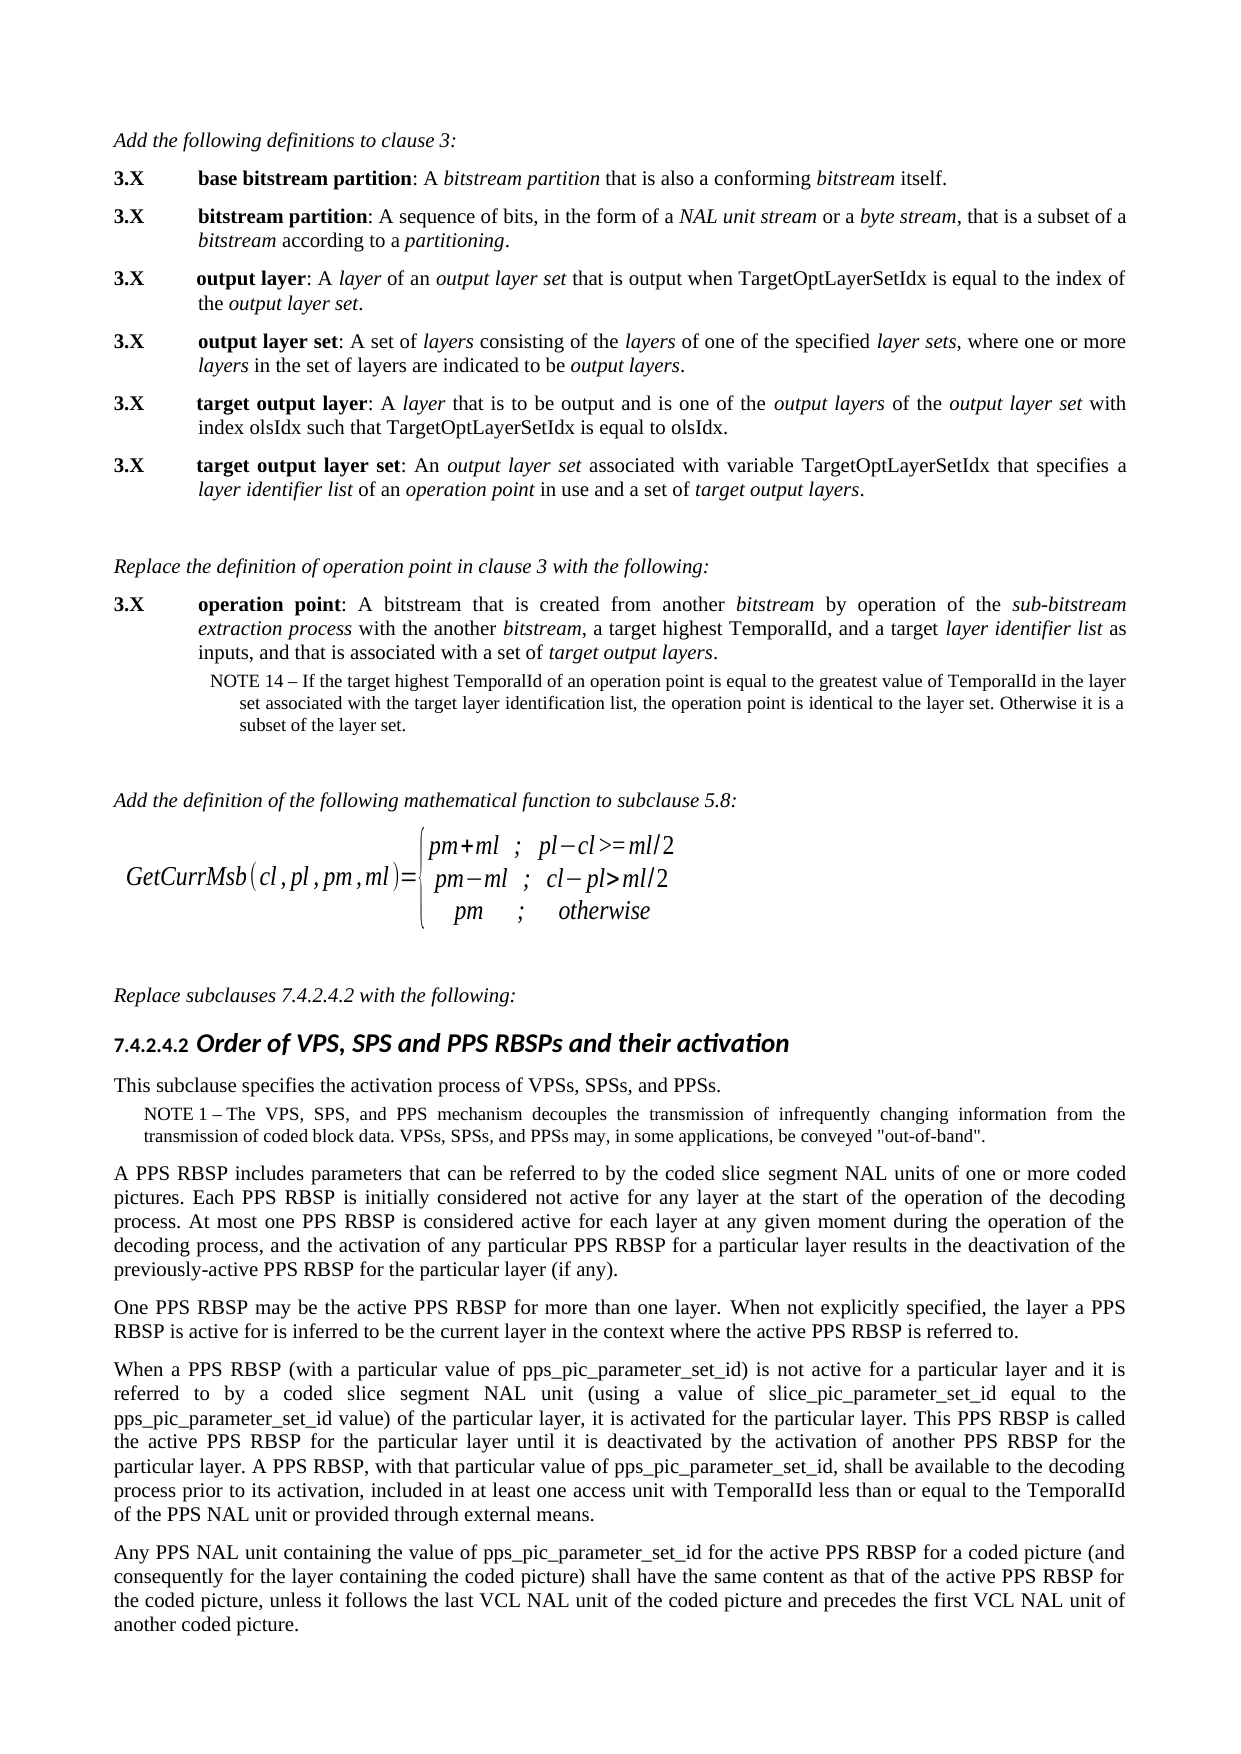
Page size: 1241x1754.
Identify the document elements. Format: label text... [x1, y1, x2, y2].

text 3.X output layer: A layer of an output layer set that is output when TargetOptLayerSetIdx is equal to the index of the output layer set. [113, 266, 1127, 314]
text Add the following definitions to clause 3: [113, 128, 1127, 152]
list A PPS RBSP includes parameters that can be referred to by the coded slice segment NAL units of one or more coded pictures. Each PPS RBSP is initially considered not active for any layer at the start of the operation of the decoding process. At most one PPS RBSP is considered active for each layer at any given moment during the operation of the decoding process, and the activation of any particular PPS RBSP for a particular layer results in the deactivation of the previously-active PPS RBSP for the particular layer (if any). [113, 1161, 1127, 1281]
text 3.X target output layer: A layer that is to be output and is one of the output layers of the output layer set with index olsIdx such that TargetOptLayerSetIdx is equal to olsIdx. [113, 391, 1127, 439]
text Replace subclauses 7.4.2.4.2 with the following: [113, 983, 1127, 1007]
text 3.X operation point: A bitstream that is created from another bitstream by operation of the sub-bitstream extraction process with the another bitstream, a target highest TemporalId, and a target layer identifier list as inputs, and that is associated with a set of target output layers. [113, 592, 1127, 664]
list When a PPS RBSP (with a particular value of pps_pic_parameter_set_id) is not active for a particular layer and it is referred to by a coded slice segment NAL unit (using a value of slice_pic_parameter_set_id equal to the pps_pic_parameter_set_id value) of the particular layer, it is activated for the particular layer. This PPS RBSP is called the active PPS RBSP for the particular layer until it is deactivated by the activation of another PPS RBSP for the particular layer. A PPS RBSP, with that particular value of pps_pic_parameter_set_id, shall be available to the decoding process prior to its activation, included in at least one access unit with TemporalId less than or equal to the TemporalId of the PPS NAL unit or provided through external means. [113, 1357, 1127, 1526]
text Add the definition of the following mathematical function to subclause 5.8: [113, 787, 1127, 812]
text 3.X bitstream partition: A sequence of bits, in the form of a NAL unit stream or a byte stream, that is a subset of a bitstream according to a partitioning. [113, 204, 1127, 252]
text 3.X output layer set: A set of layers consisting of the layers of one of the specified layer sets, where one or more layers in the set of layers are indicated to be output layers. [113, 329, 1127, 377]
text This subclause specifies the activation process of VPSs, SPSs, and PPSs. [113, 1073, 1127, 1097]
text 3.X target output layer set: An output layer set associated with variable TargetOptLayerSetIdx that specifies a layer identifier list of an operation point in use and a set of target output layers. [113, 453, 1127, 501]
text 3.X base bitstream partition: A bitstream partition that is also a conforming bitstream itself. [113, 166, 1127, 190]
text NOTE 14 – If the target highest TemporalId of an operation point is equal to the greatest value of TemporalId in the layer set associated with the target layer identification list, the operation point is identical to the layer set. Otherwise it is a subset of the layer set. [210, 670, 1127, 735]
list One PPS RBSP may be the active PPS RBSP for more than one layer. When not explicitly specified, the layer a PPS RBSP is active for is inferred to be the current layer in the context where the active PPS RBSP is referred to. [113, 1295, 1127, 1343]
text Replace the definition of operation point in clause 3 with the following: [113, 554, 1127, 578]
subtitle Order of VPS, SPS and PPS RBSPs and their activation [113, 1026, 1127, 1059]
list Any PPS NAL unit containing the value of pps_pic_parameter_set_id for the active PPS RBSP for a coded picture (and consequently for the layer containing the coded picture) shall have the same content as that of the active PPS RBSP for the coded picture, unless it follows the last VCL NAL unit of the coded picture and precedes the first VCL NAL unit of another coded picture. [113, 1540, 1127, 1636]
